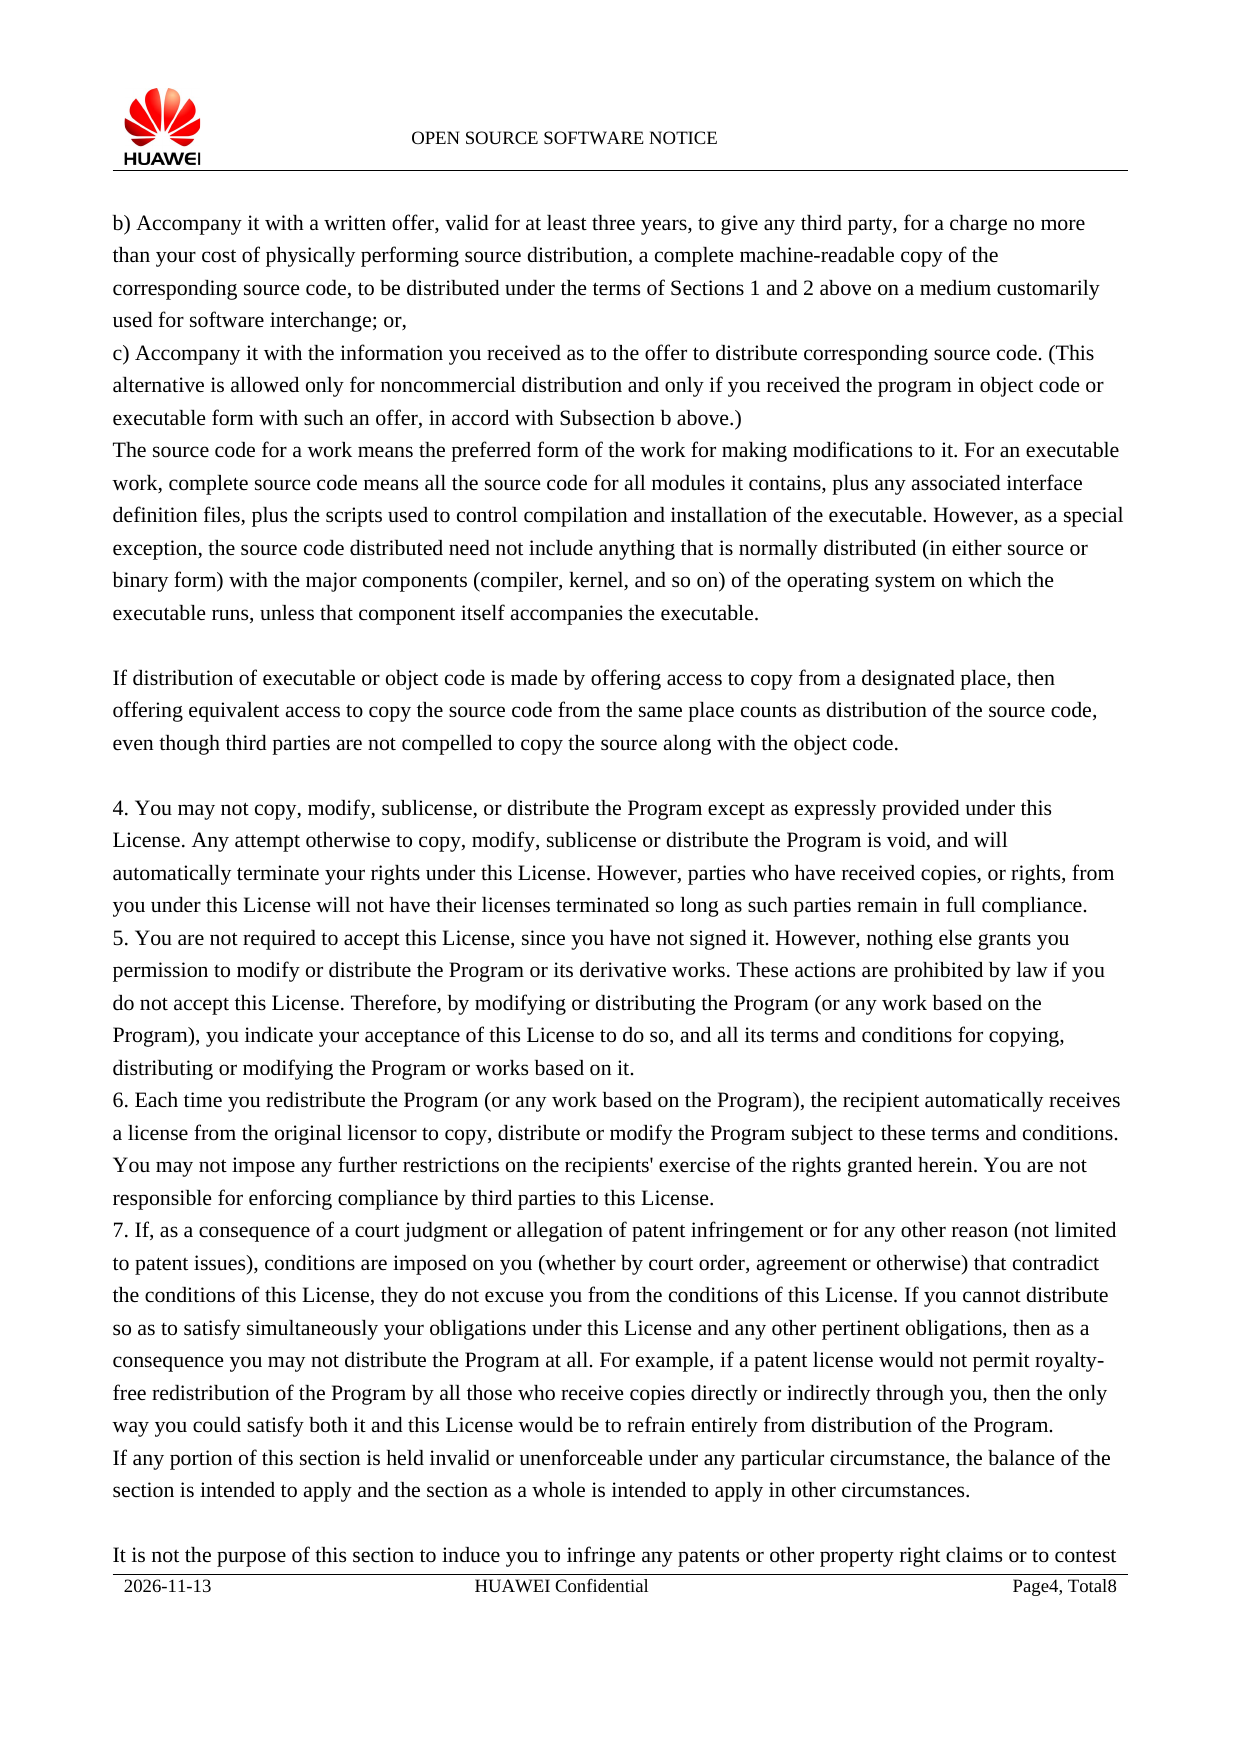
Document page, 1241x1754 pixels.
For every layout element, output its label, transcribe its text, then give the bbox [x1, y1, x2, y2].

picture [124, 88, 201, 165]
